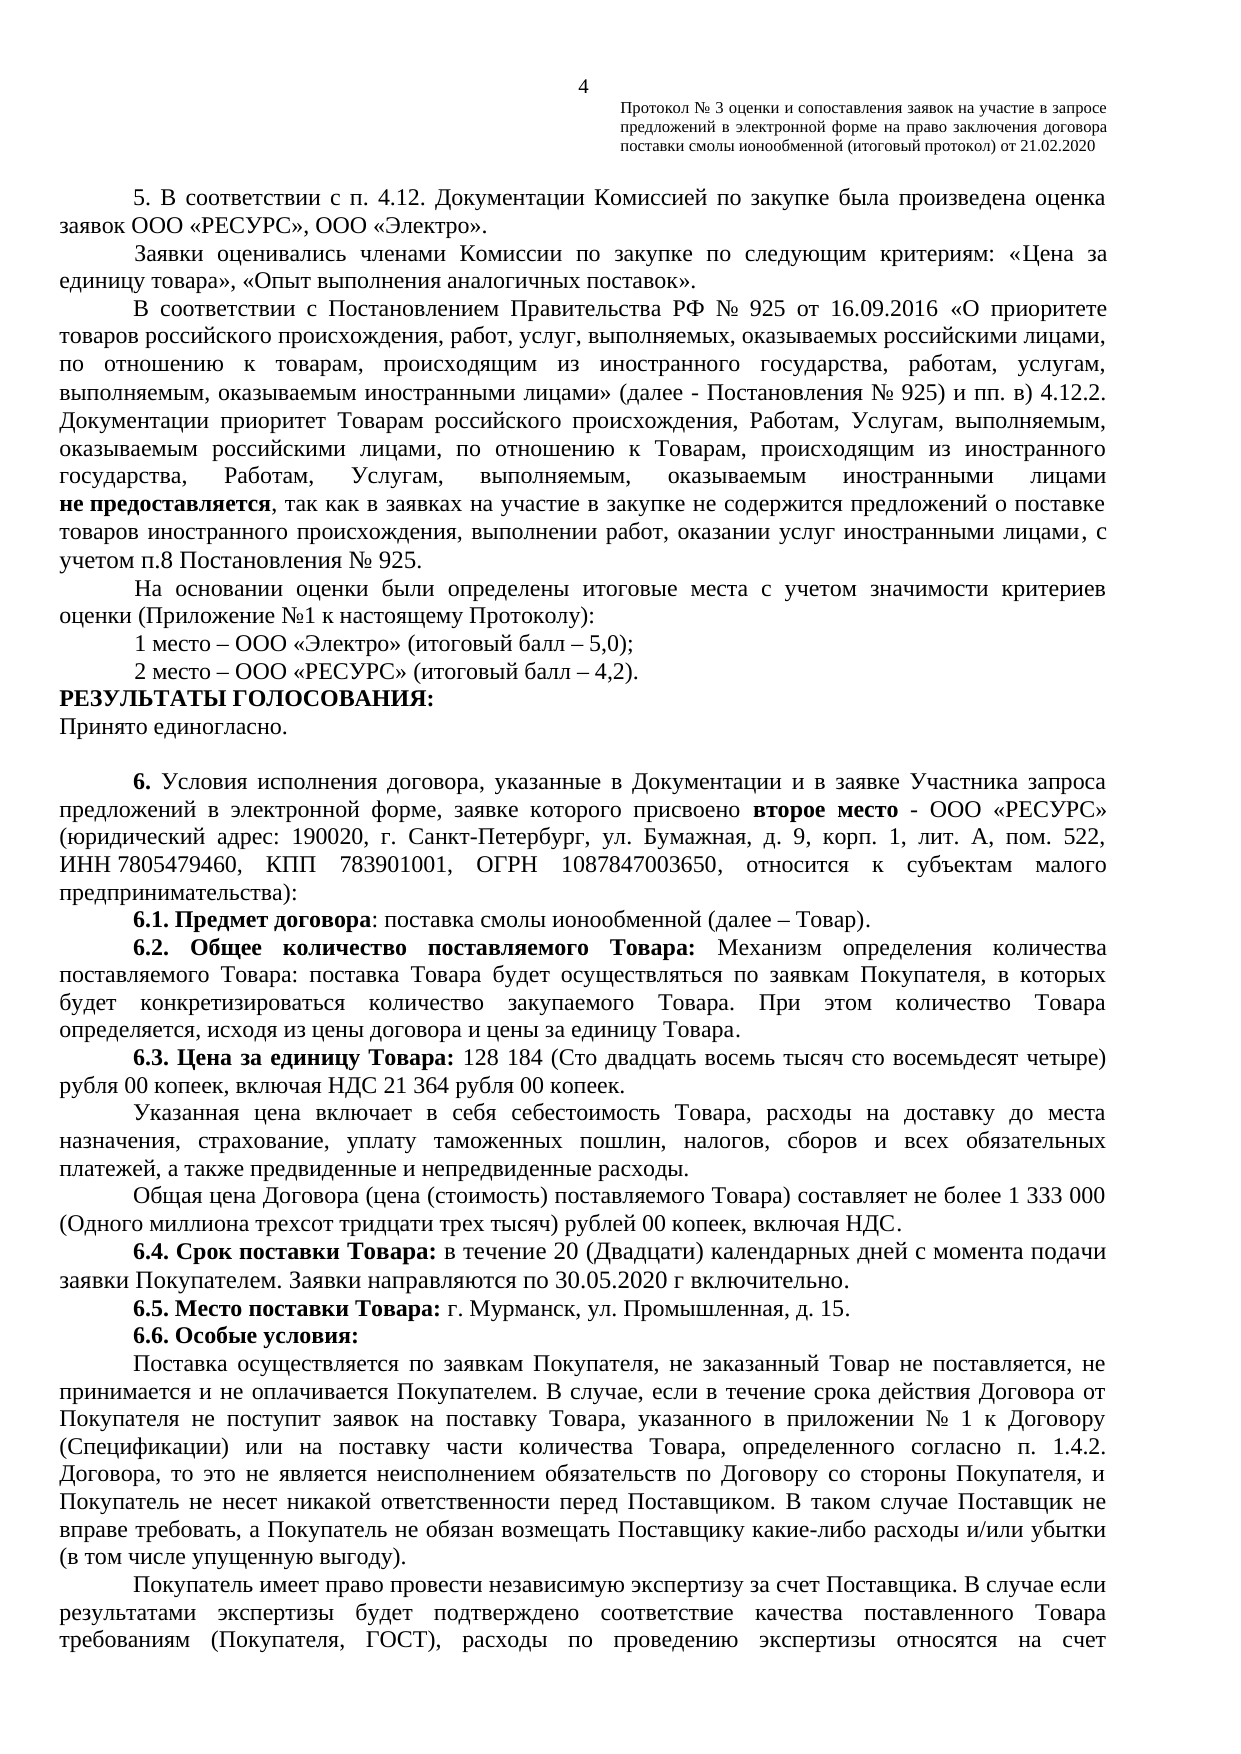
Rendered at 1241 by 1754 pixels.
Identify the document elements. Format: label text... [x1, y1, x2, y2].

text РЕЗУЛЬТАТЫ ГОЛОСОВАНИЯ: [59, 684, 1107, 712]
text В соответствии с Постановлением Правительства РФ № 925 от 16.09.2016 «О приоритете товаров российского происхождения, работ, услуг, выполняемых, оказываемых российскими лицами, по отношению к товарам, происходящим из иностранного государства, работам, услугам, выполняемым, оказываемым иностранными лицами» (далее - Постановления № 925) и пп. в) 4.12.2. Документации приоритет Товарам российского происхождения, Работам, Услугам, выполняемым, оказываемым российскими лицами, по отношению к Товарам, происходящим из иностранного государства, Работам, Услугам, выполняемым, оказываемым иностранными лицами не предоставляется, так как в заявках на участие в закупке не содержится предложений о поставке товаров иностранного происхождения, выполнении работ, оказании услуг иностранными лицами, с учетом п.8 Постановления № 925. [59, 294, 1107, 574]
text 6.3. Цена за единицу Товара: 128 184 (Сто двадцать восемь тысяч сто восемьдесят четыре) рубля 00 копеек, включая НДС 21 364 рубля 00 копеек. [59, 1043, 1107, 1098]
text 6.1. Предмет договора: поставка смолы ионообменной (далее – Товар). [59, 905, 1107, 933]
text 6.6. Особые условия: [59, 1321, 1107, 1349]
text Принято единогласно. [59, 712, 1107, 739]
text 2 место – ООО «РЕСУРС» (итоговый балл – 4,2). [59, 657, 1107, 684]
text 1 место – ООО «Электро» (итоговый балл – 5,0); [59, 629, 1107, 657]
text Указанная цена включает в себя себестоимость Товара, расходы на доставку до места назначения, страхование, уплату таможенных пошлин, налогов, сборов и всех обязательных платежей, а также предвиденные и непредвиденные расходы. [59, 1098, 1107, 1181]
text На основании оценки были определены итоговые места с учетом значимости критериев оценки (Приложение №1 к настоящему Протоколу): [59, 574, 1107, 629]
text 6.5. Место поставки Товара: г. Мурманск, ул. Промышленная, д. 15. [59, 1294, 1107, 1321]
list 5. В соответствии с п. 4.12. Документации Комиссией по закупке была произведена оценка заявок ООО «РЕСУРС», ООО «Электро». [59, 183, 1107, 239]
text 6. Условия исполнения договора, указанные в Документации и в заявке Участника запроса предложений в электронной форме, заявке которого присвоено второе место - ООО «РЕСУРС» (юридический адрес: 190020, г. Санкт-Петербург, ул. Бумажная, д. 9, корп. 1, лит. А, пом. 522, ИНН 7805479460, КПП 783901001, ОГРН 1087847003650, относится к субъектам малого предпринимательства): [59, 767, 1107, 905]
text Общая цена Договора (цена (стоимость) поставляемого Товара) составляет не более 1 333 000 (Одного миллиона трехсот тридцати трех тысяч) рублей 00 копеек, включая НДС. [59, 1181, 1107, 1236]
text Поставка осуществляется по заявкам Покупателя, не заказанный Товар не поставляется, не принимается и не оплачивается Покупателем. В случае, если в течение срока действия Договора от Покупателя не поступит заявок на поставку Товара, указанного в приложении № 1 к Договору (Спецификации) или на поставку части количества Товара, определенного согласно п. 1.4.2. Договора, то это не является неисполнением обязательств по Договору со стороны Покупателя, и Покупатель не несет никакой ответственности перед Поставщиком. В таком случае Поставщик не вправе требовать, а Покупатель не обязан возмещать Поставщику какие-либо расходы и/или убытки (в том числе упущенную выгоду). [59, 1349, 1107, 1570]
text 6.4. Срок поставки Товара: в течение 20 (Двадцати) календарных дней с момента подачи заявки Покупателем. Заявки направляются по 30.05.2020 г включительно. [59, 1236, 1107, 1294]
list Заявки оценивались членами Комиссии по закупке по следующим критериям: «Цена за единицу товара», «Опыт выполнения аналогичных поставок». [59, 239, 1107, 294]
text 6.2. Общее количество поставляемого Товара: Механизм определения количества поставляемого Товара: поставка Товара будет осуществляться по заявкам Покупателя, в которых будет конкретизироваться количество закупаемого Товара. При этом количество Товара определяется, исходя из цены договора и цены за единицу Товара. [59, 933, 1107, 1043]
